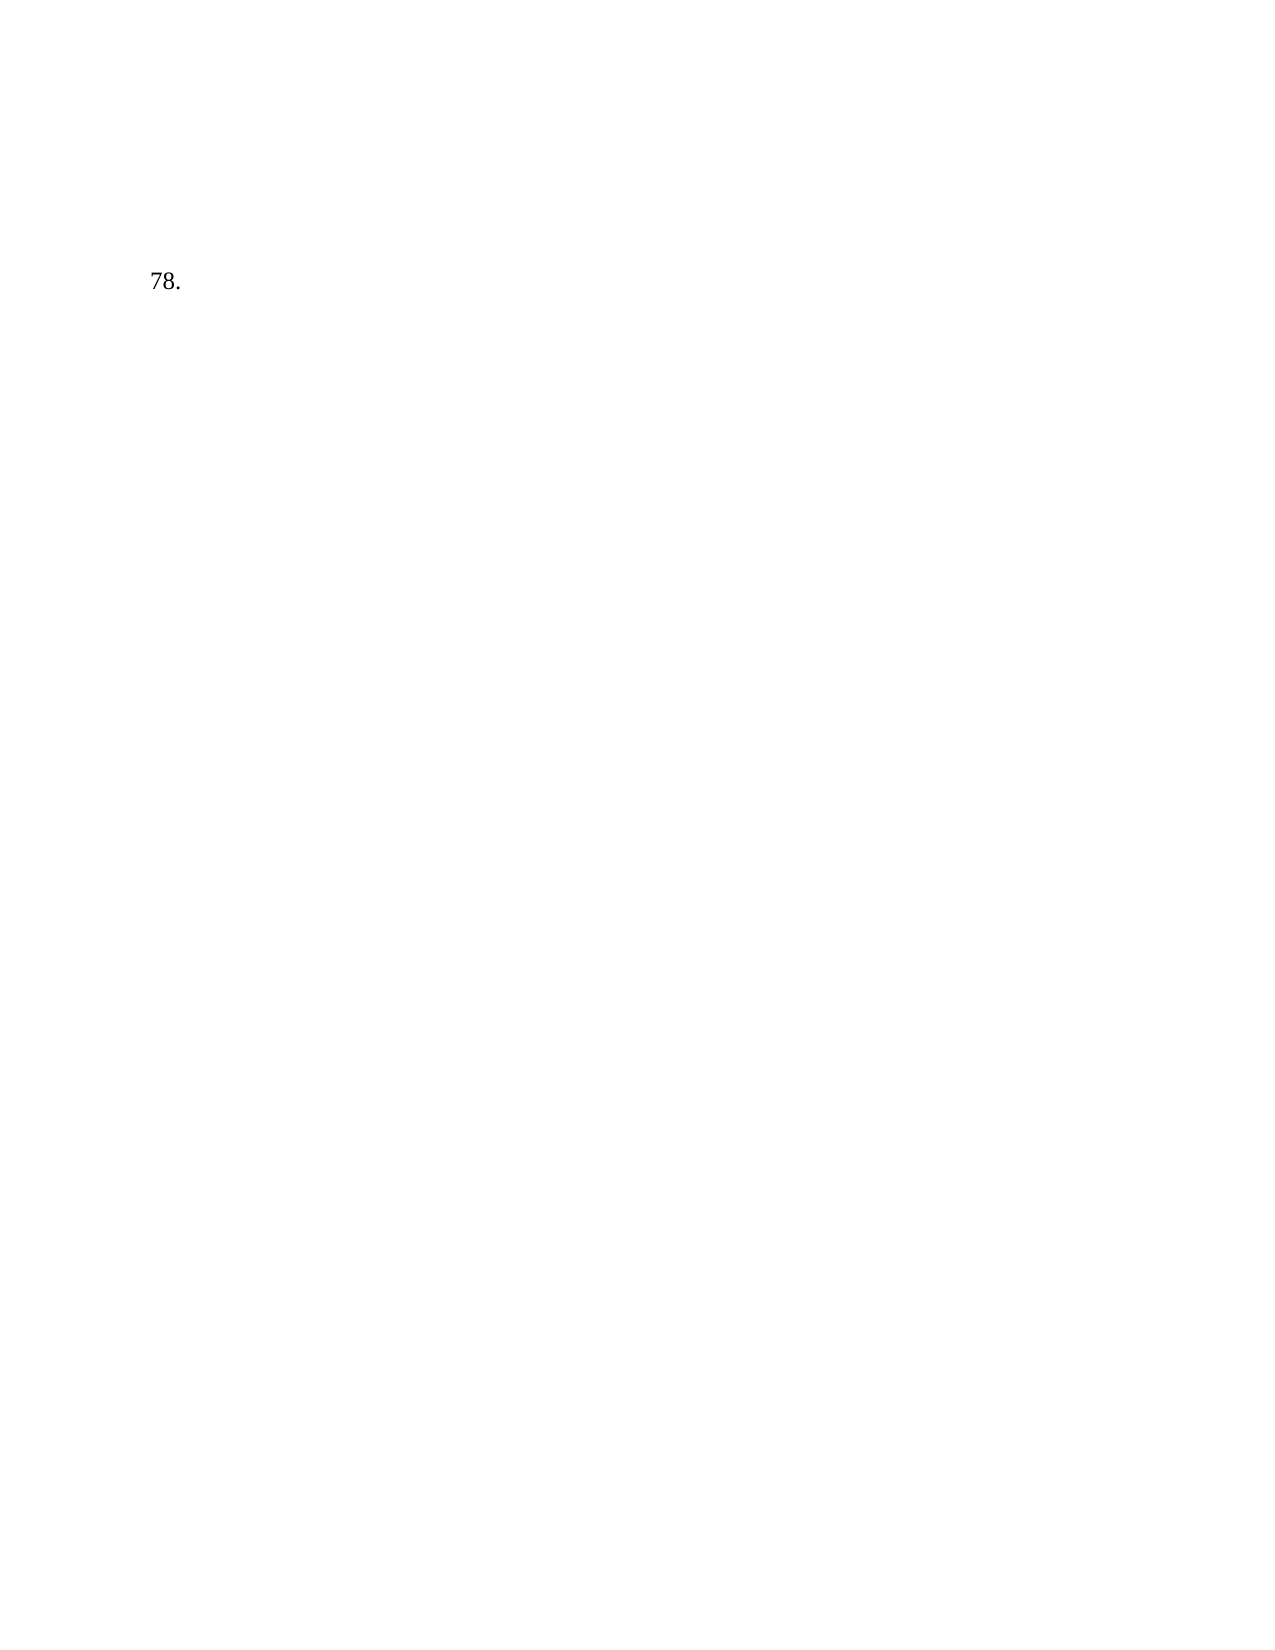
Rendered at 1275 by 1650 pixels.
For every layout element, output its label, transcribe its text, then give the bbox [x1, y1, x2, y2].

text 78. [150, 266, 1125, 294]
